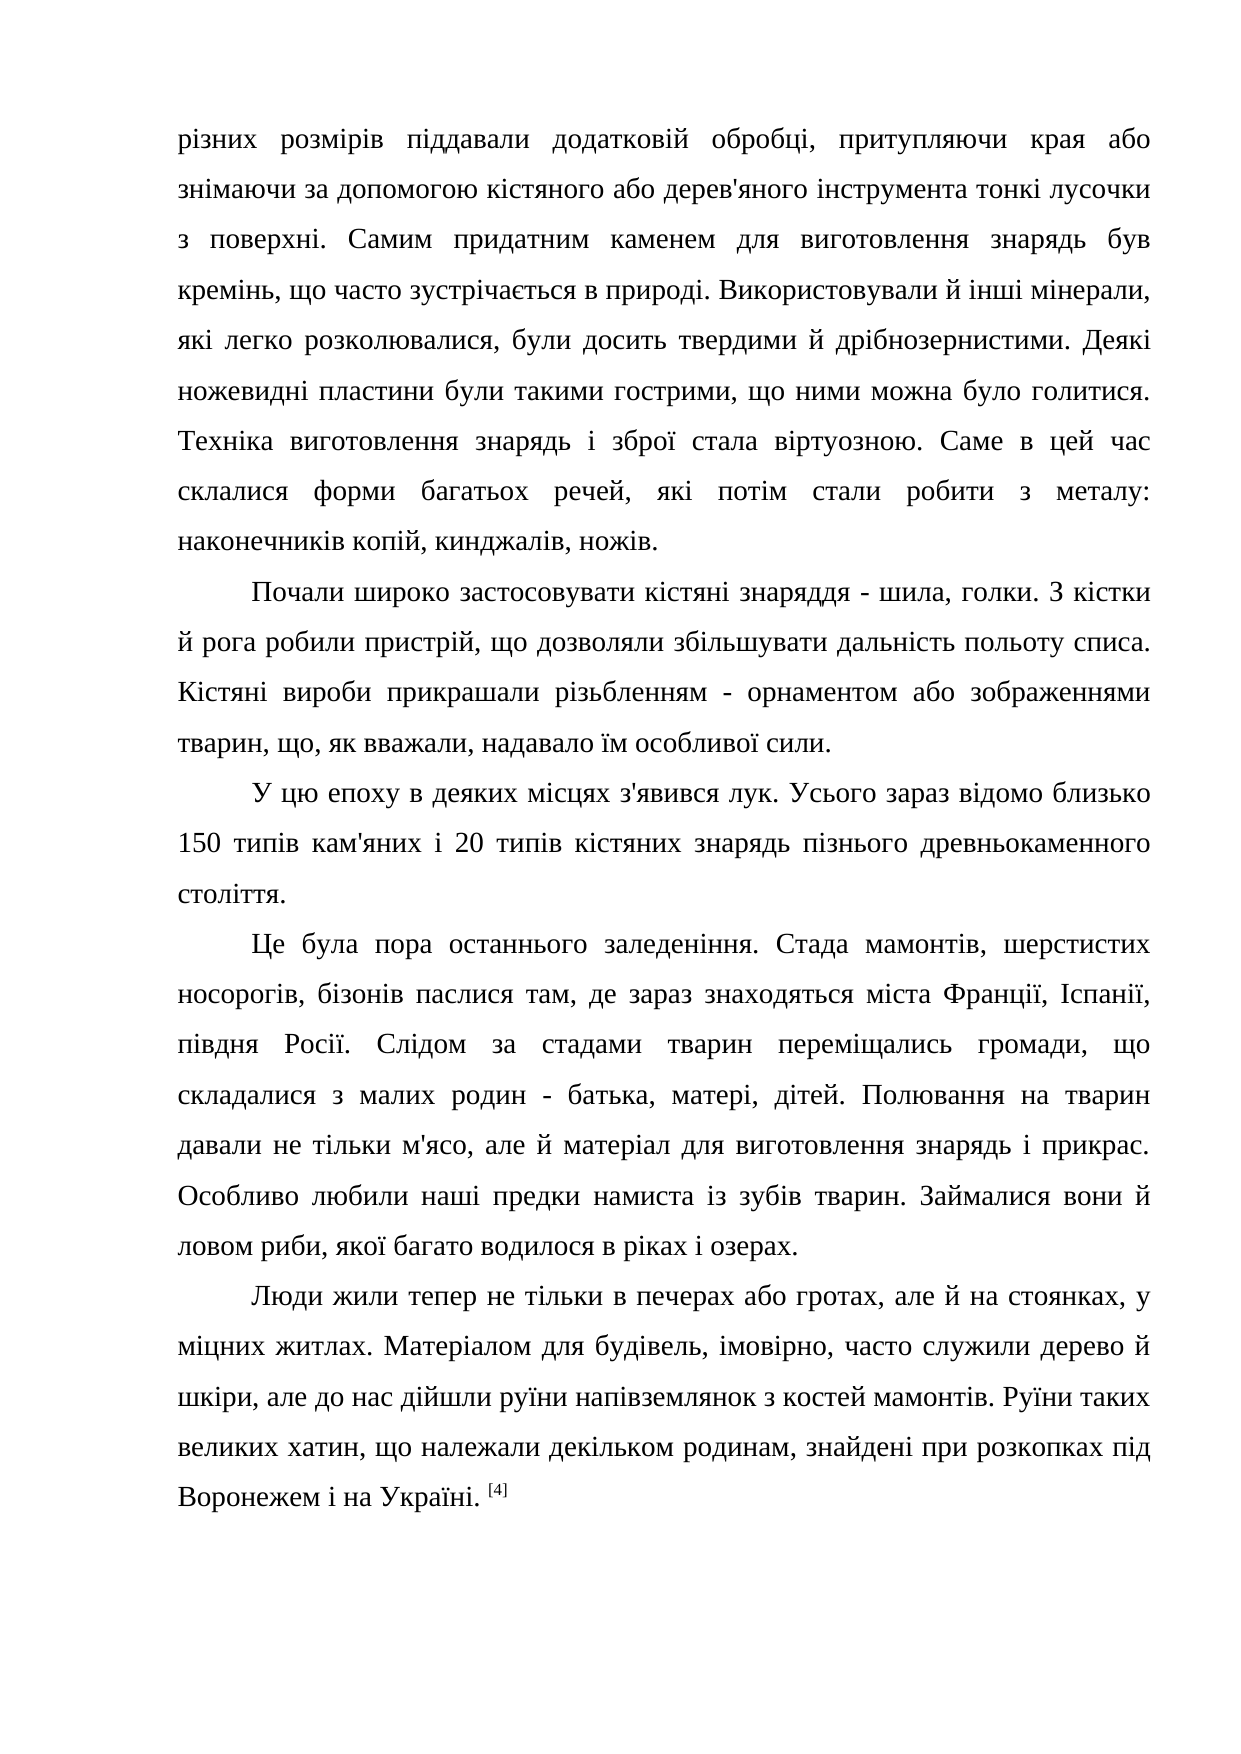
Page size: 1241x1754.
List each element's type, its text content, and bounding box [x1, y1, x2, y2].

text Почали широко застосовувати кістяні знаряддя - шила, голки. З кістки й рога робили пристрій, що дозволяли збільшувати дальність польоту списа. Кістяні вироби прикрашали різьбленням - орнаментом або зображеннями тварин, що, як вважали, надавало їм особливої сили. [177, 574, 1152, 758]
text У цю епоху в деяких місцях з'явився лук. Усього зараз відомо близько 150 типів кам'яних і 20 типів кістяних знарядь пізнього древньокаменного століття. [177, 775, 1152, 909]
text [177, 121, 1152, 557]
text Це була пора останнього заледеніння. Стада мамонтів, шерстистих носорогів, бізонів паслися там, де зараз знаходяться міста Франції, Іспанії, півдня Росії. Слідом за стадами тварин переміщались громади, що складалися з малих родин - батька, матері, дітей. Полювання на тварин давали не тільки м'ясо, але й матеріал для виготовлення знарядь і прикрас. Особливо любили наші предки намиста із зубів тварин. Займалися вони й ловом риби, якої багато водилося в ріках і озерах. [177, 926, 1152, 1261]
text Люди жили тепер не тільки в печерах або гротах, але й на стоянках, у міцних житлах. Матеріалом для будівель, імовірно, часто служили дерево й шкіри, але до нас дійшли руїни напівземлянок з костей мамонтів. Руїни таких великих хатин, що належали декільком родинам, знайдені при розкопках під Воронежем і на Україні. [4] [177, 1278, 1152, 1513]
